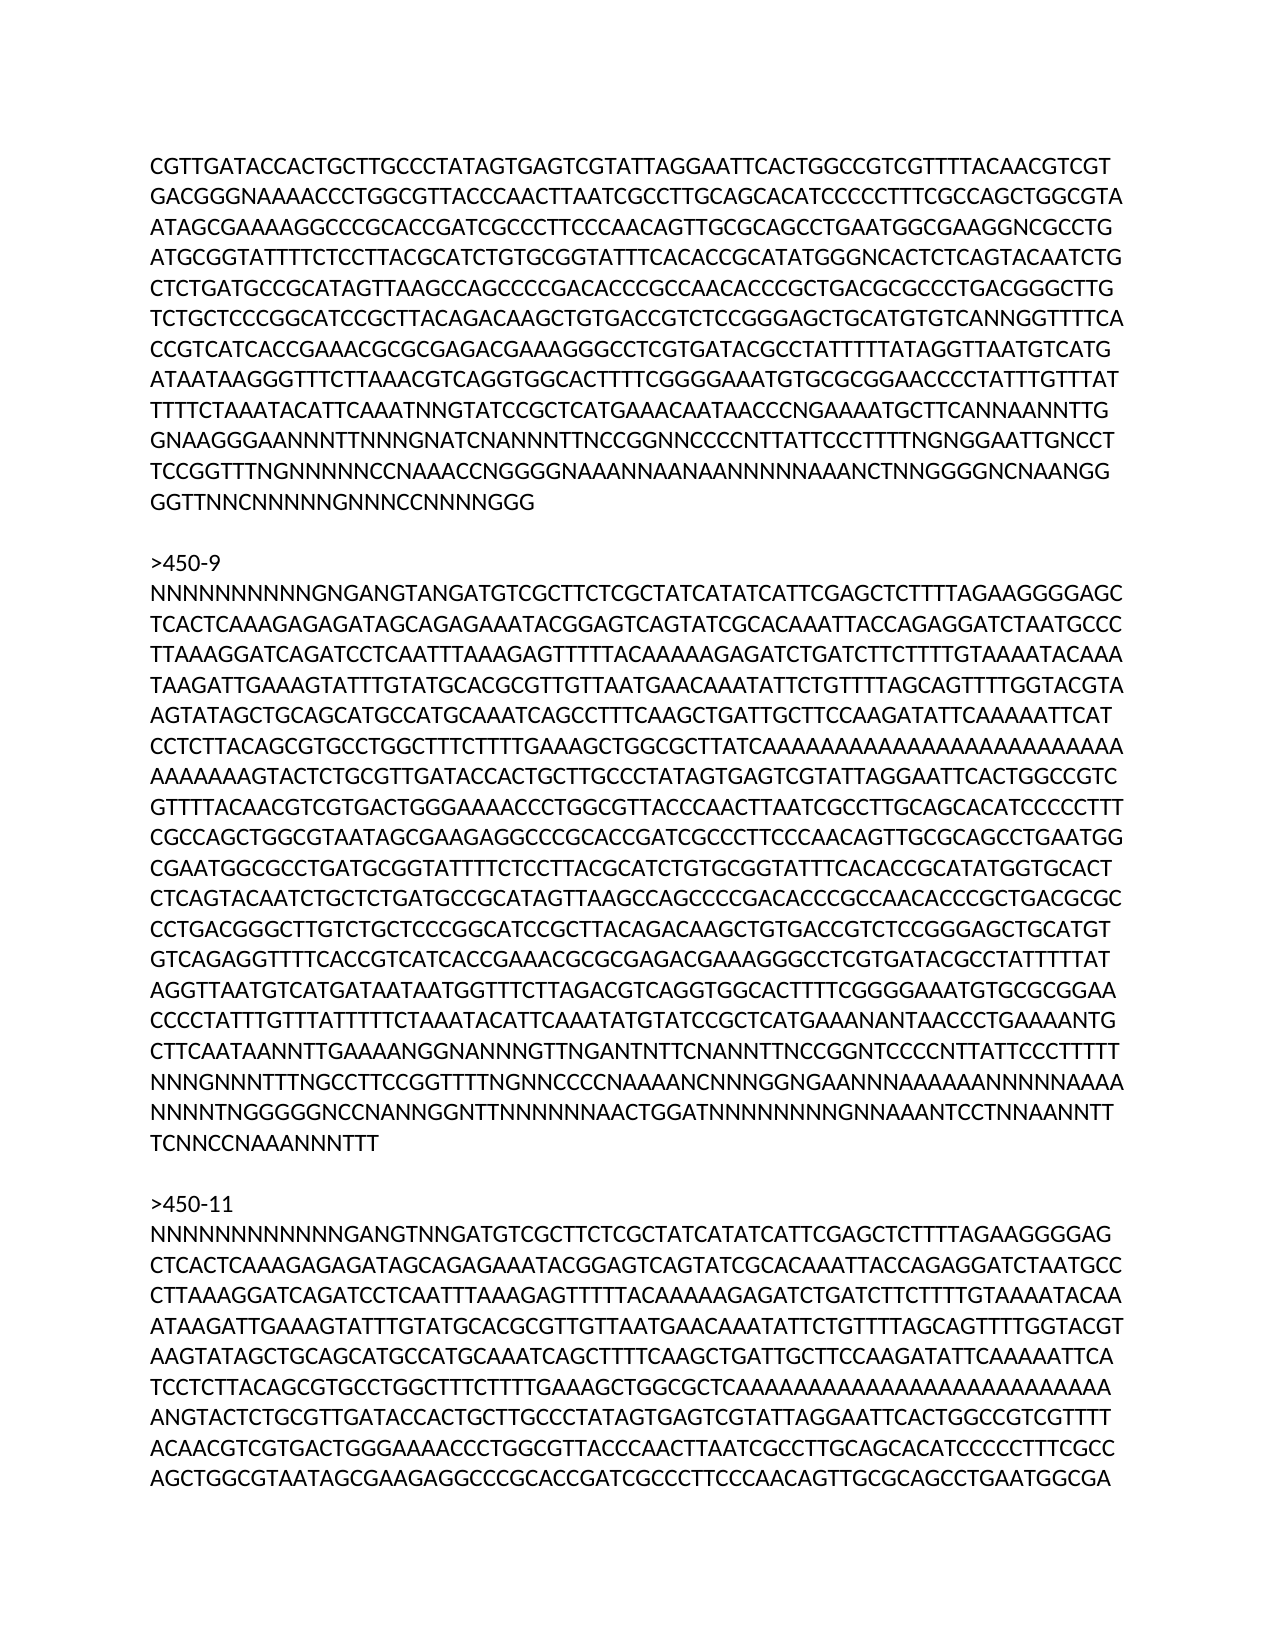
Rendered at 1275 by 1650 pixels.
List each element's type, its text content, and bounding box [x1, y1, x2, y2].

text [150, 1218, 1125, 1493]
text NNNNNNNNNNGNGANGTANGATGTCGCTTCTCGCTATCATATCATTCGAGCTCTTTTAGAAGGGGAGCTCACTCAAAGAGAGATAGCAGAGAAATACGGAGTCAGTATCGCACAAATTACCAGAGGATCTAATGCCCTTAAAGGATCAGATCCTCAATTTAAAGAGTTTTTACAAAAAGAGATCTGATCTTCTTTTGTAAAATACAAATAAGATTGAAAGTATTTGTATGCACGCGTTGTTAATGAACAAATATTCTGTTTTAGCAGTTTTGGTACGTAAGTATAGCTGCAGCATGCCATGCAAATCAGCCTTTCAAGCTGATTGCTTCCAAGATATTCAAAAATTCATCCTCTTACAGCGTGCCTGGCTTTCTTTTGAAAGCTGGCGCTTATCAAAAAAAAAAAAAAAAAAAAAAAAAAAAAAAAGTACTCTGCGTTGATACCACTGCTTGCCCTATAGTGAGTCGTATTAGGAATTCACTGGCCGTCGTTTTACAACGTCGTGACTGGGAAAACCCTGGCGTTACCCAACTTAATCGCCTTGCAGCACATCCCCCTTTCGCCAGCTGGCGTAATAGCGAAGAGGCCCGCACCGATCGCCCTTCCCAACAGTTGCGCAGCCTGAATGGCGAATGGCGCCTGATGCGGTATTTTCTCCTTACGCATCTGTGCGGTATTTCACACCGCATATGGTGCACTCTCAGTACAATCTGCTCTGATGCCGCATAGTTAAGCCAGCCCCGACACCCGCCAACACCCGCTGACGCGCCCTGACGGGCTTGTCTGCTCCCGGCATCCGCTTACAGACAAGCTGTGACCGTCTCCGGGAGCTGCATGTGTCAGAGGTTTTCACCGTCATCACCGAAACGCGCGAGACGAAAGGGCCTCGTGATACGCCTATTTTTATAGGTTAATGTCATGATAATAATGGTTTCTTAGACGTCAGGTGGCACTTTTCGGGGAAATGTGCGCGGAACCCCTATTTGTTTATTTTTCTAAATACATTCAAATATGTATCCGCTCATGAAANANTAACCCTGAAAANTGCTTCAATAANNTTGAAAANGGNANNNGTTNGANTNTTCNANNTTNCCGGNTCCCCNTTATTCCCTTTTTNNNGNNNTTTNGCCTTCCGGTTTTNGNNCCCCNAAAANCNNNGGNGAANNNAAAAAANNNNNAAAANNNNTNGGGGGNCCNANNGGNTTNNNNNNAACTGGATNNNNNNNNGNNAAANTCCTNNAANNTTTCNNCCNAAANNNTTT [150, 577, 1125, 1157]
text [150, 150, 1125, 516]
text >450-11 [150, 1188, 1125, 1218]
text >450-9 [150, 547, 1125, 577]
